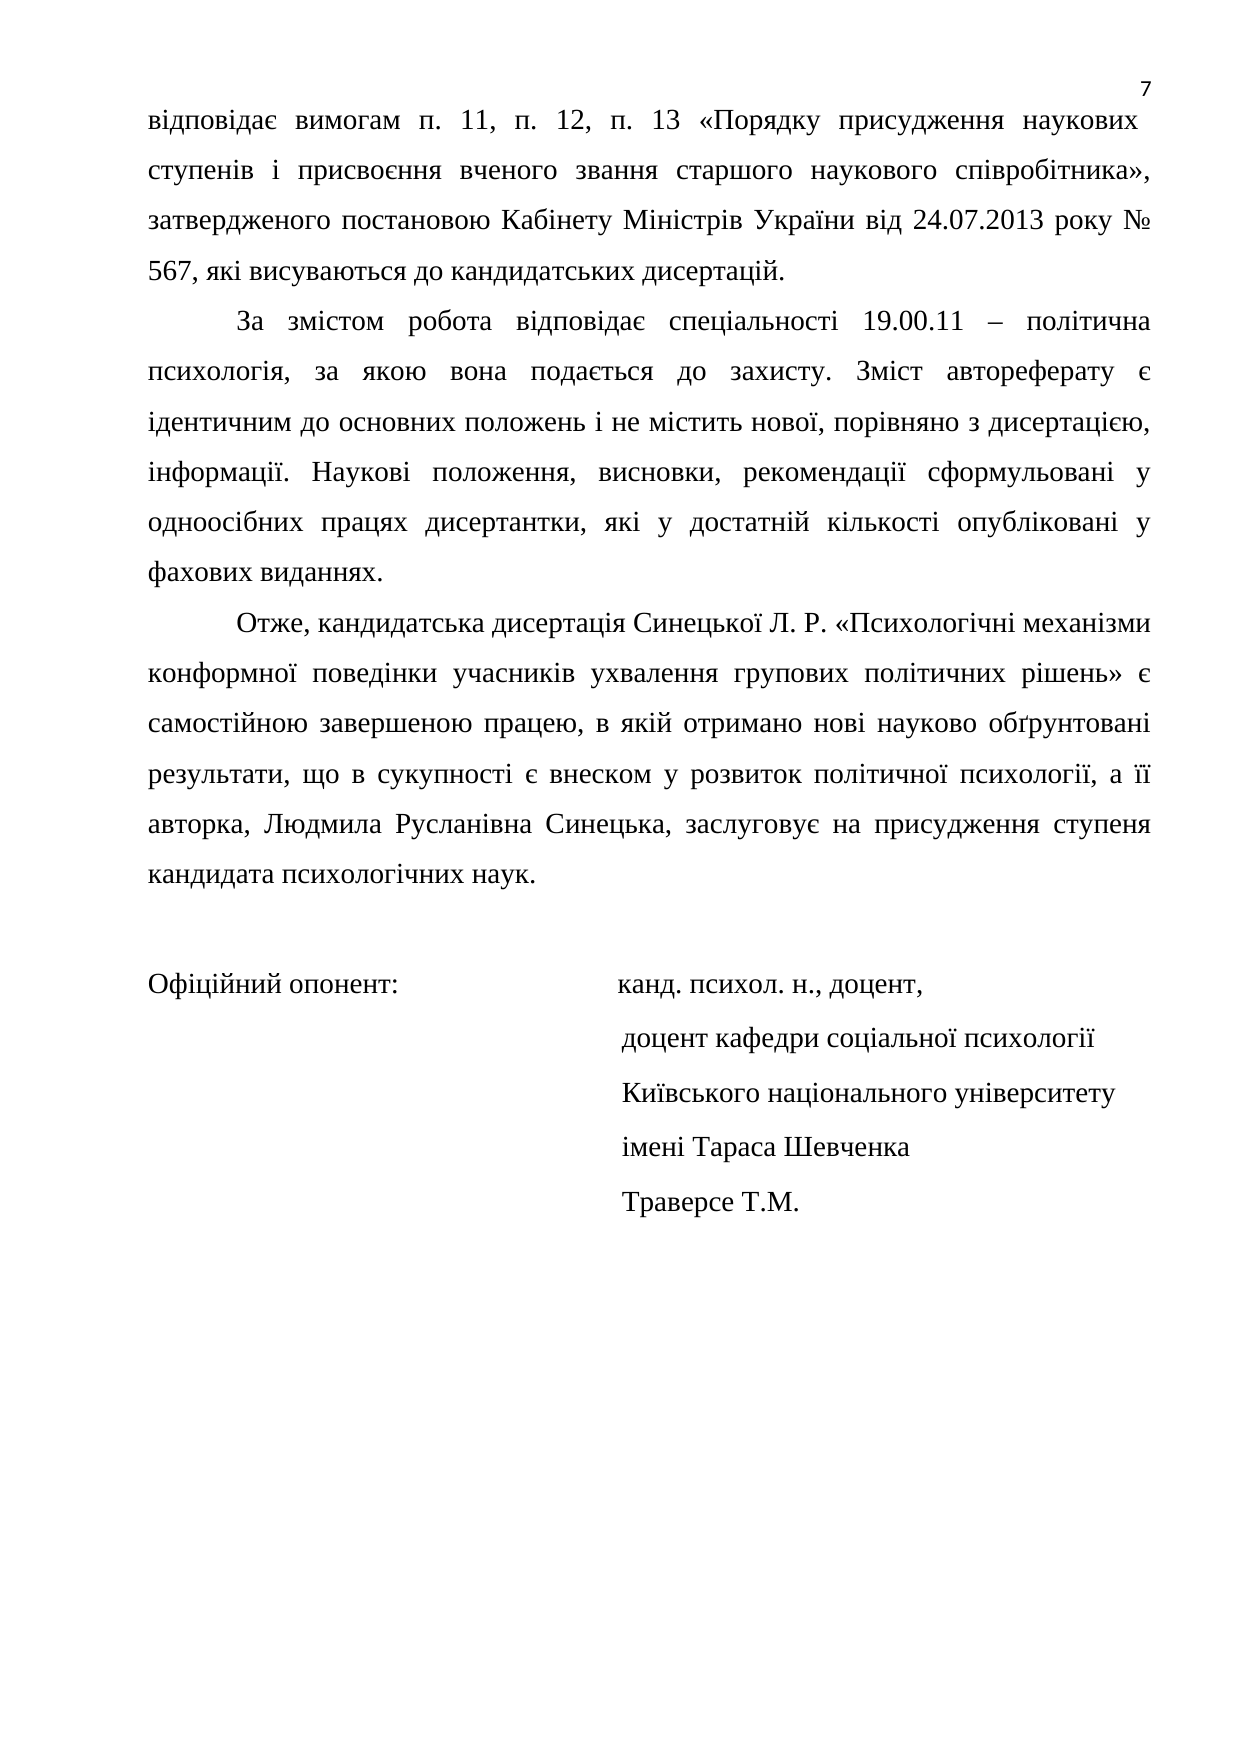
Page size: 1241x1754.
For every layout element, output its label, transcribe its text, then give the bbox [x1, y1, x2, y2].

text За змістом робота відповідає спеціальності 19.00.11 – політична психологія, за якою вона подається до захисту. Зміст автореферату є ідентичним до основних положень і не містить нової, порівняно з дисертацією, інформації. Наукові положення, висновки, рекомендації сформульовані у одноосібних працях дисертантки, які у достатній кількості опубліковані у фахових виданнях. [148, 303, 1152, 588]
text доцент кафедри соціальної психології [148, 1021, 1152, 1054]
text Офіційний опонент: канд. психол. н., доцент, [148, 966, 1152, 1000]
text Отже, кандидатська дисертація Синецької Л. Р. «Психологічні механізми конформної поведінки учасників ухвалення групових політичних рішень» є самостійною завершеною працею, в якій отримано нові науково обґрунтовані результати, що в сукупності є внеском у розвиток політичної психології, а її авторка, Людмила Русланівна Синецька, заслуговує на присудження ступеня кандидата психологічних наук. [148, 605, 1152, 890]
text Київського національного університету [148, 1075, 1152, 1108]
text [148, 102, 1152, 286]
text імені Тараса Шевченка [148, 1129, 1152, 1163]
text Траверсе Т.М. [148, 1184, 1152, 1217]
